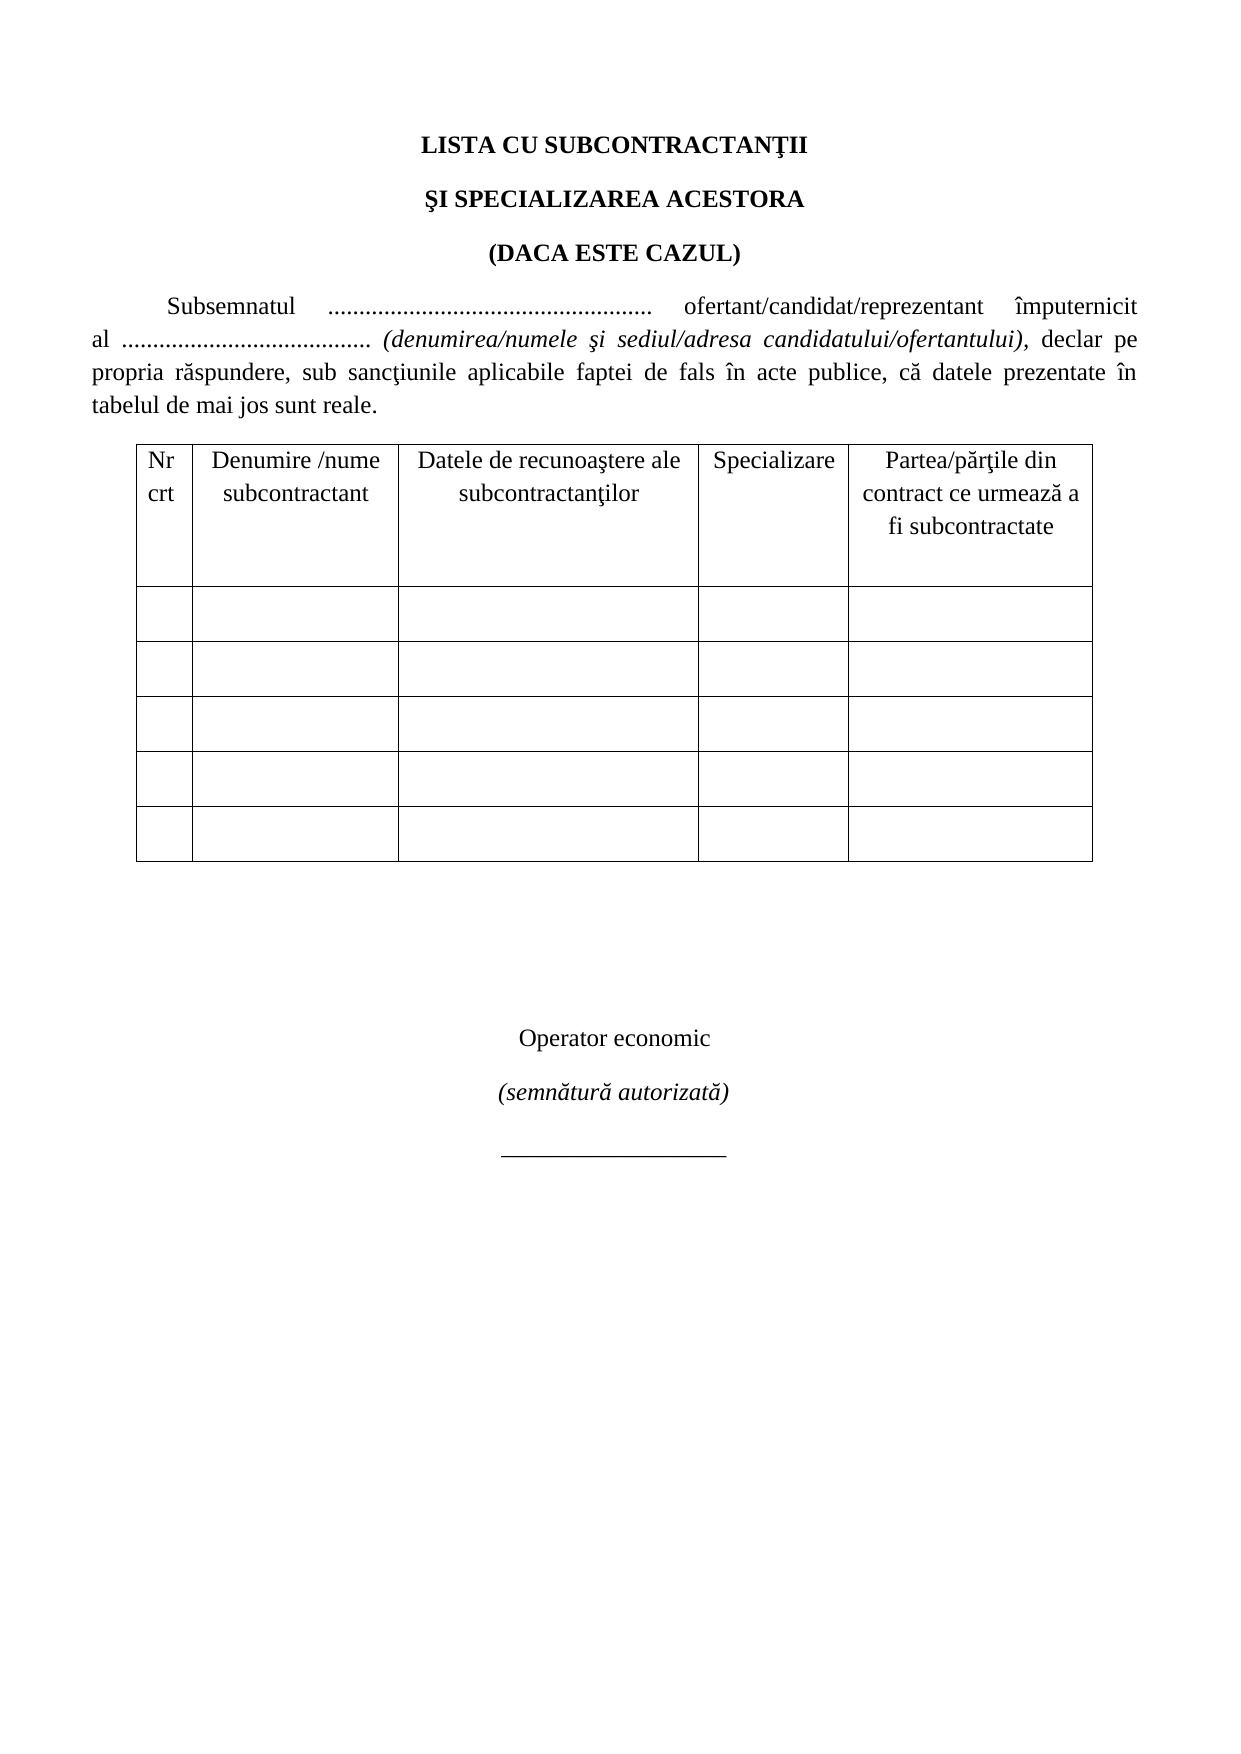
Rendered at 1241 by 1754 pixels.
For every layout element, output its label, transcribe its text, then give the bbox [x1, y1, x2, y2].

table_cell [193, 752, 398, 806]
table_header Datele de recunoaştere ale subcontractanţilor [399, 445, 698, 586]
table_cell [137, 807, 192, 861]
table_cell [137, 752, 192, 806]
text (DACA ESTE CAZUL) [92, 238, 1138, 266]
table_cell [699, 752, 848, 806]
text ŞI SPECIALIZAREA ACESTORA [92, 184, 1138, 212]
table_header Partea/părţile din contract ce urmează a fi subcontractate [849, 445, 1092, 586]
table_cell [849, 752, 1092, 806]
table_cell [699, 807, 848, 861]
table_cell [193, 587, 398, 641]
table_cell [699, 587, 848, 641]
text Operator economic [92, 1023, 1138, 1052]
text Subsemnatul .................................................... ofertant/candidat/reprezentant împuternicit al ........................................ (denumirea/numele şi sediul/adresa candidatului/ofertantului), declar pe propria răspundere, sub sancţiunile aplicabile faptei de fals în acte publice, că datele prezentate în tabelul de mai jos sunt reale. [92, 291, 1138, 419]
table_cell [137, 697, 192, 751]
table_cell [193, 697, 398, 751]
table_cell [399, 642, 698, 696]
text __________________ [92, 1131, 1138, 1160]
table_cell [193, 642, 398, 696]
table_cell [193, 807, 398, 861]
table_cell [849, 697, 1092, 751]
table_cell [849, 642, 1092, 696]
table_cell [137, 642, 192, 696]
table_cell [699, 642, 848, 696]
table_cell [699, 697, 848, 751]
table_cell [399, 697, 698, 751]
table_header Denumire /nume subcontractant [193, 445, 398, 586]
text (semnătură autorizată) [92, 1077, 1138, 1106]
table_header Specializare [699, 445, 848, 586]
table_cell [399, 587, 698, 641]
table_cell [849, 807, 1092, 861]
text LISTA CU SUBCONTRACTANŢII [92, 130, 1138, 159]
table_cell [399, 807, 698, 861]
table_cell [137, 587, 192, 641]
table_cell [849, 587, 1092, 641]
table_header Nrcrt [137, 445, 192, 586]
table_cell [399, 752, 698, 806]
